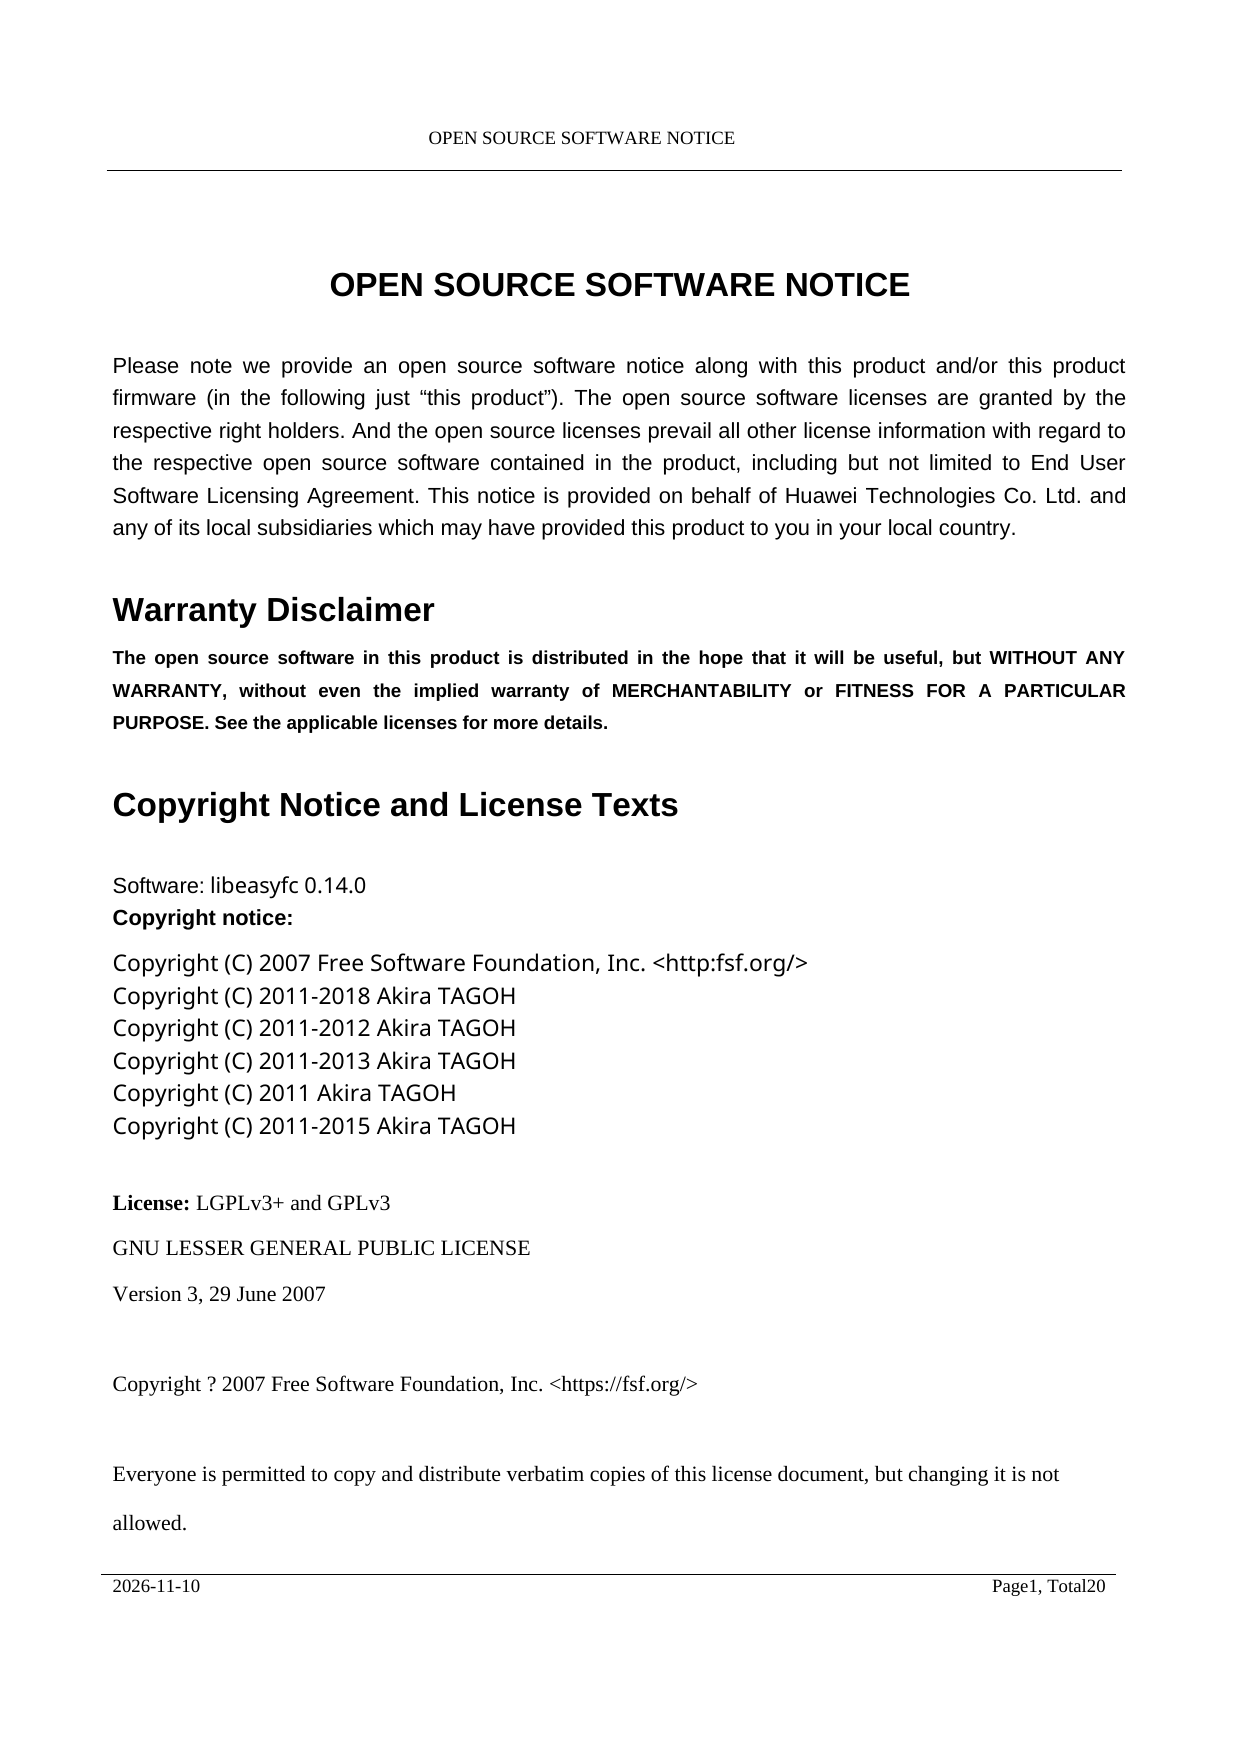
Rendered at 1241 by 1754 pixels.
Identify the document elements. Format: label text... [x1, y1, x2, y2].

text Copyright (C) 2011-2012 Akira TAGOH [112, 1012, 1128, 1044]
text Please note we provide an open source software notice along with this product and/or this product firmware (in the following just “this product”). The open source software licenses are granted by the respective right holders. And the open source licenses prevail all other license information with regard to the respective open source software contained in the product, including but not limited to End User Software Licensing Agreement. This notice is provided on behalf of Huawei Technologies Co. Ltd. and any of its local subsidiaries which may have provided this product to you in your local country. [112, 349, 1128, 544]
text Version 3, 29 June 2007 [112, 1277, 1128, 1309]
text Copyright (C) 2011 Akira TAGOH [112, 1077, 1128, 1109]
text OPEN SOURCE SOFTWARE NOTICE [112, 251, 1128, 316]
text Copyright ? 2007 Free Software Foundation, Inc. <https://fsf.org/> [112, 1367, 1128, 1399]
text Copyright notice: [112, 901, 1128, 934]
text License: LGPLv3+ and GPLv3 [112, 1187, 1128, 1219]
text Copyright (C) 2011-2018 Akira TAGOH [112, 979, 1128, 1012]
text Warranty Disclaimer [112, 576, 1128, 641]
text Copyright (C) 2011-2015 Akira TAGOH [112, 1109, 1128, 1142]
text Software: libeasyfc 0.14.0 [112, 869, 1128, 901]
text Copyright (C) 2007 Free Software Foundation, Inc. <http:fsf.org/> [112, 947, 1128, 979]
text The open source software in this product is distributed in the hope that it will be useful, but WITHOUT ANY WARRANTY, without even the implied warranty of MERCHANTABILITY or FITNESS FOR A PARTICULAR PURPOSE. See the applicable licenses for more details. [112, 641, 1128, 739]
text Copyright Notice and License Texts [112, 771, 1128, 836]
text Copyright (C) 2011-2013 Akira TAGOH [112, 1044, 1128, 1077]
text GNU LESSER GENERAL PUBLIC LICENSE [112, 1232, 1128, 1264]
text Everyone is permitted to copy and distribute verbatim copies of this license document, but changing it is not allowed. [112, 1457, 1128, 1538]
